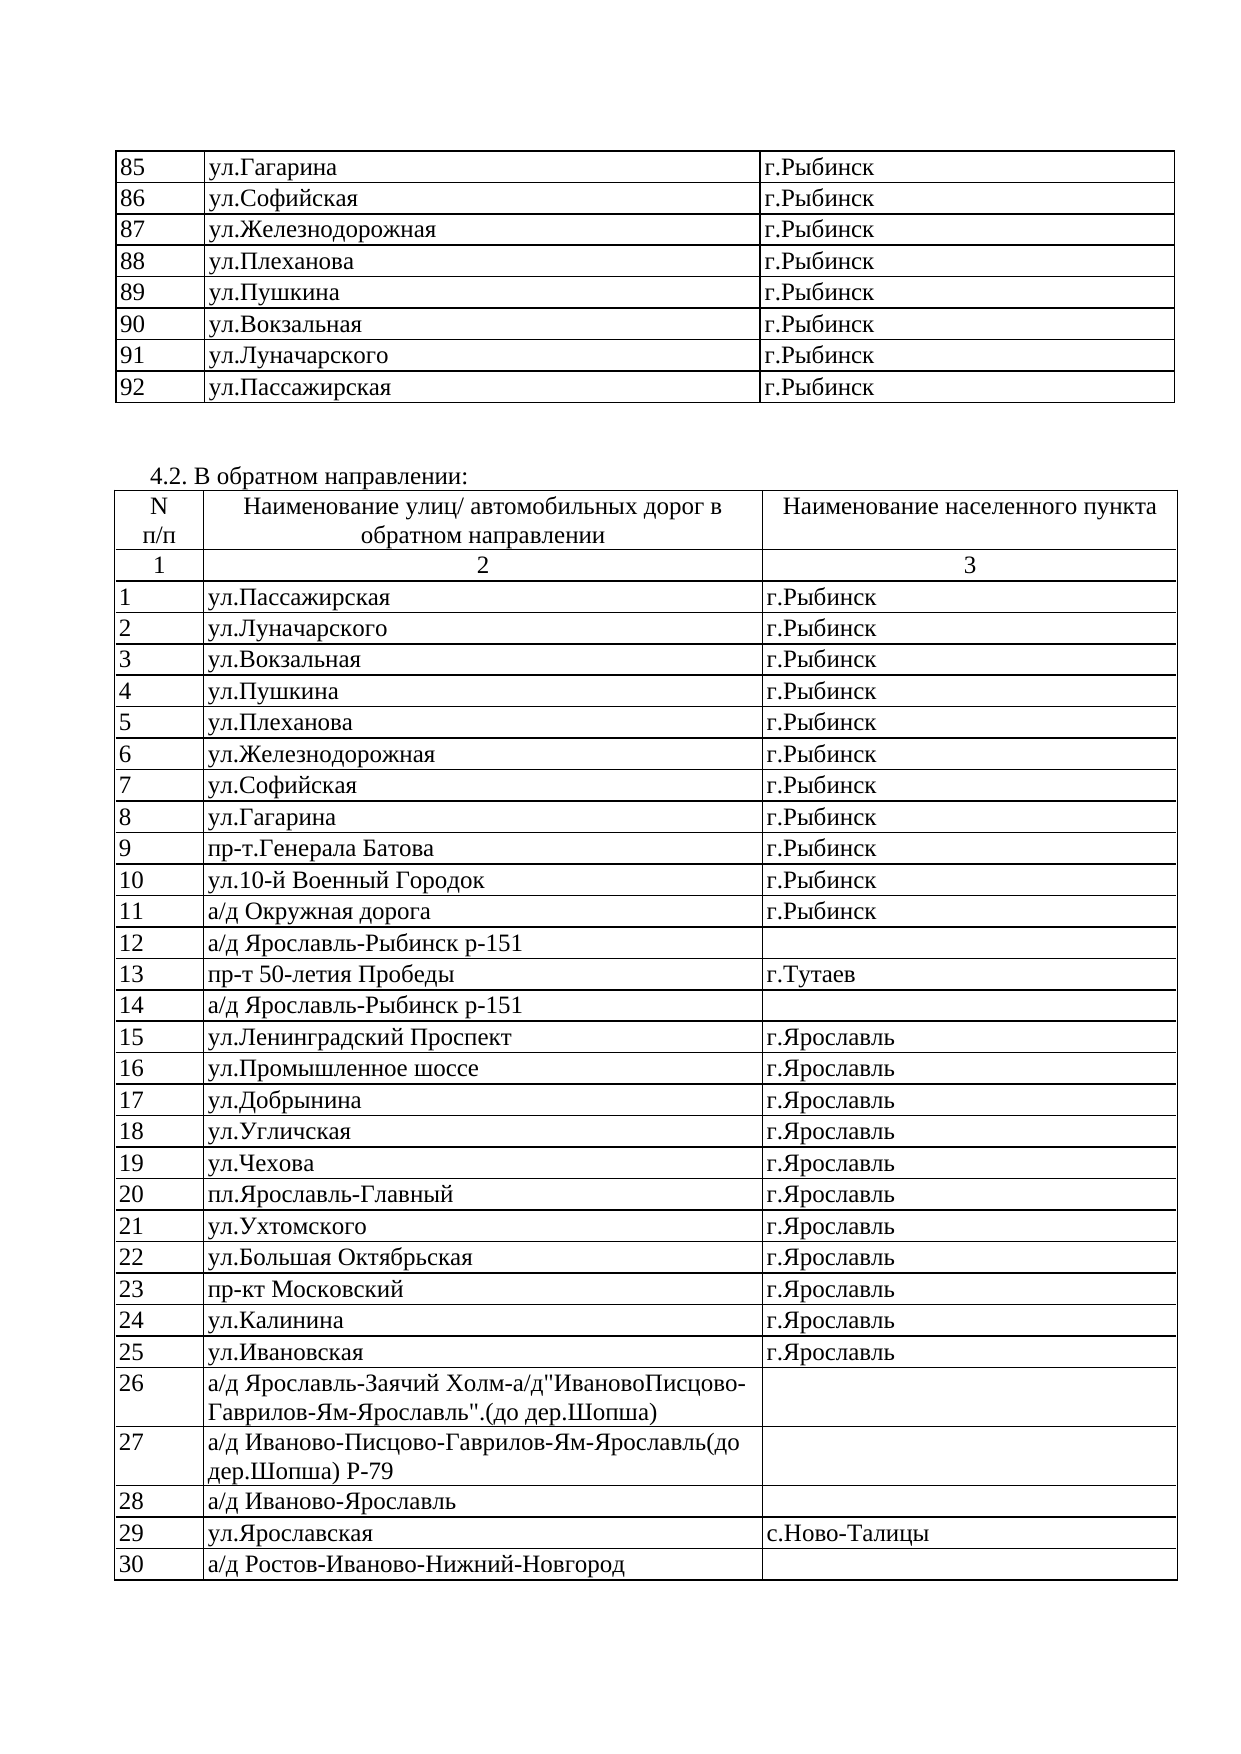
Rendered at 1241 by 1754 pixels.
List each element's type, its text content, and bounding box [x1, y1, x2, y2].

table_cell г.Ярославль [763, 1209, 1177, 1241]
table_cell 29 [115, 1517, 203, 1547]
table_cell 86 [117, 183, 204, 213]
table_cell г.Тутаев [763, 958, 1177, 989]
table_cell г.Рыбинск [761, 277, 1174, 307]
table_cell ул.Пушкина [204, 676, 762, 706]
table_cell г.Ярославль [763, 1304, 1177, 1335]
table_cell г.Рыбинск [763, 674, 1177, 706]
table_cell ул.Ярославская [204, 1518, 762, 1547]
table_cell ул.Пушкина [205, 277, 759, 307]
table_cell 12 [115, 927, 203, 957]
table_cell 5 [115, 707, 203, 737]
table_cell пр-кт Московский [204, 1274, 762, 1303]
table_cell ул.Железнодорожная [204, 739, 762, 769]
table_cell 89 [117, 277, 204, 307]
table_cell ул.Калинина [204, 1305, 762, 1335]
table_cell г.Рыбинск [763, 580, 1177, 611]
table_cell 9 [115, 833, 203, 863]
table_cell ул.Плеханова [205, 246, 759, 276]
table_cell а/д Ростов-Иваново-Нижний-Новгород [204, 1549, 762, 1579]
table_cell г.Ярославль [763, 1241, 1177, 1272]
table_cell 2 [204, 550, 762, 580]
table_cell 8 [115, 801, 203, 832]
table_header N п/п [115, 491, 203, 548]
table_cell с.Ново-Талицы [763, 1516, 1177, 1547]
table_cell ул.Ухтомского [204, 1211, 762, 1241]
table_cell г.Ярославль [763, 1335, 1177, 1366]
table_cell 21 [115, 1210, 203, 1241]
table_cell 1 [115, 581, 203, 611]
table_cell а/д Ярославль-Рыбинск р-151 [204, 991, 762, 1020]
table_cell ул.Чехова [204, 1148, 762, 1178]
table_cell г.Ярославль [763, 1272, 1177, 1303]
table_cell г.Ярославль [763, 1052, 1177, 1083]
table_cell г.Рыбинск [761, 246, 1174, 276]
table_cell 13 [115, 959, 203, 989]
table_cell г.Рыбинск [763, 863, 1177, 894]
table_cell 11 [115, 896, 203, 926]
table_cell [763, 1485, 1177, 1516]
table_cell ул.Пассажирская [205, 372, 759, 402]
table_cell а/д Иваново-Ярославль [204, 1486, 762, 1516]
table_cell г.Рыбинск [763, 895, 1177, 926]
table_cell 91 [117, 340, 204, 370]
table_header Наименование населенного пункта [763, 491, 1177, 548]
table_cell 24 [115, 1305, 203, 1335]
table_cell ул.Ивановская [204, 1337, 762, 1366]
table_cell [763, 1366, 1177, 1426]
text 4.2. В обратном направлении: [150, 461, 1090, 489]
table_cell 20 [115, 1179, 203, 1209]
table_cell ул.Промышленное шоссе [204, 1053, 762, 1083]
table_cell г.Рыбинск [761, 152, 1174, 181]
table_cell г.Ярославль [763, 1083, 1177, 1115]
table_cell ул.Вокзальная [205, 309, 759, 339]
table_cell г.Рыбинск [763, 643, 1177, 674]
table_cell ул.Пассажирская [204, 582, 762, 611]
table_cell 4 [115, 675, 203, 706]
table_cell г.Рыбинск [761, 215, 1174, 244]
table_cell 30 [115, 1549, 203, 1579]
table_cell 10 [115, 864, 203, 894]
table_cell ул.Гагарина [204, 802, 762, 832]
table_cell г.Ярославль [763, 1115, 1177, 1146]
table_cell 18 [115, 1116, 203, 1146]
table_cell а/д Иваново-Писцово-Гаврилов-Ям-Ярославль(до дер.Шопша) Р-79 [204, 1427, 762, 1484]
table_cell 92 [117, 372, 204, 402]
table_cell пл.Ярославль-Главный [204, 1179, 762, 1209]
table_cell г.Рыбинск [763, 832, 1177, 863]
table_cell 14 [115, 990, 203, 1020]
table_cell ул.Софийская [204, 770, 762, 800]
table_cell 16 [115, 1053, 203, 1083]
table_cell 3 [115, 644, 203, 674]
table_cell 23 [115, 1273, 203, 1303]
table_cell 87 [117, 215, 204, 244]
table_cell г.Рыбинск [763, 611, 1177, 643]
table_cell г.Рыбинск [763, 800, 1177, 832]
table_cell ул.Добрынина [204, 1085, 762, 1115]
table_cell г.Рыбинск [763, 706, 1177, 737]
table_cell 22 [115, 1242, 203, 1272]
table_cell 2 [115, 613, 203, 643]
table_cell ул.10-й Военный Городок [204, 865, 762, 894]
table_cell ул.Луначарского [204, 613, 762, 643]
table_cell [763, 1548, 1177, 1579]
table_cell ул.Софийская [205, 183, 759, 213]
table_cell г.Рыбинск [763, 769, 1177, 800]
table_cell ул.Большая Октябрьская [204, 1242, 762, 1272]
table_cell ул.Плеханова [204, 707, 762, 737]
table_cell 1 [115, 550, 203, 580]
table_cell 17 [115, 1084, 203, 1115]
table_cell г.Рыбинск [763, 737, 1177, 769]
table_cell г.Ярославль [763, 1178, 1177, 1209]
table_cell г.Рыбинск [761, 372, 1174, 402]
table_cell 26 [115, 1368, 203, 1426]
table_cell 28 [115, 1486, 203, 1516]
table_cell пр-т.Генерала Батова [204, 833, 762, 863]
table_cell 15 [115, 1021, 203, 1052]
table_cell 7 [115, 770, 203, 800]
table_cell ул.Угличская [204, 1116, 762, 1146]
table_header Наименование улиц/ автомобильных дорог в обратном направлении [204, 491, 762, 548]
table_cell ул.Вокзальная [204, 645, 762, 674]
table_cell г.Рыбинск [761, 309, 1174, 339]
table_cell [763, 926, 1177, 957]
table_cell г.Ярославль [763, 1020, 1177, 1052]
table_cell 88 [117, 246, 204, 276]
table_cell 19 [115, 1147, 203, 1178]
table_cell г.Рыбинск [761, 340, 1174, 370]
table_cell ул.Луначарского [205, 340, 759, 370]
table_cell а/д Ярославль-Заячий Холм-а/д"ИвановоПисцово-Гаврилов-Ям-Ярославль".(до дер.Шопша) [204, 1368, 762, 1426]
table_cell а/д Ярославль-Рыбинск р-151 [204, 928, 762, 957]
table_cell ул.Гагарина [205, 152, 759, 181]
table_cell 90 [117, 309, 204, 339]
table_cell а/д Окружная дорога [204, 896, 762, 926]
table_cell 25 [115, 1336, 203, 1366]
table_cell г.Ярославль [763, 1146, 1177, 1178]
table_cell 6 [115, 738, 203, 769]
table_cell [763, 989, 1177, 1020]
table_cell 85 [117, 152, 204, 181]
table_cell 3 [763, 549, 1177, 580]
table_cell г.Рыбинск [761, 183, 1174, 213]
table_cell 27 [115, 1427, 203, 1484]
table_cell ул.Ленинградский Проспект [204, 1022, 762, 1052]
table_cell пр-т 50-летия Пробеды [204, 959, 762, 989]
table_cell ул.Железнодорожная [205, 215, 759, 244]
table_cell [763, 1426, 1177, 1484]
